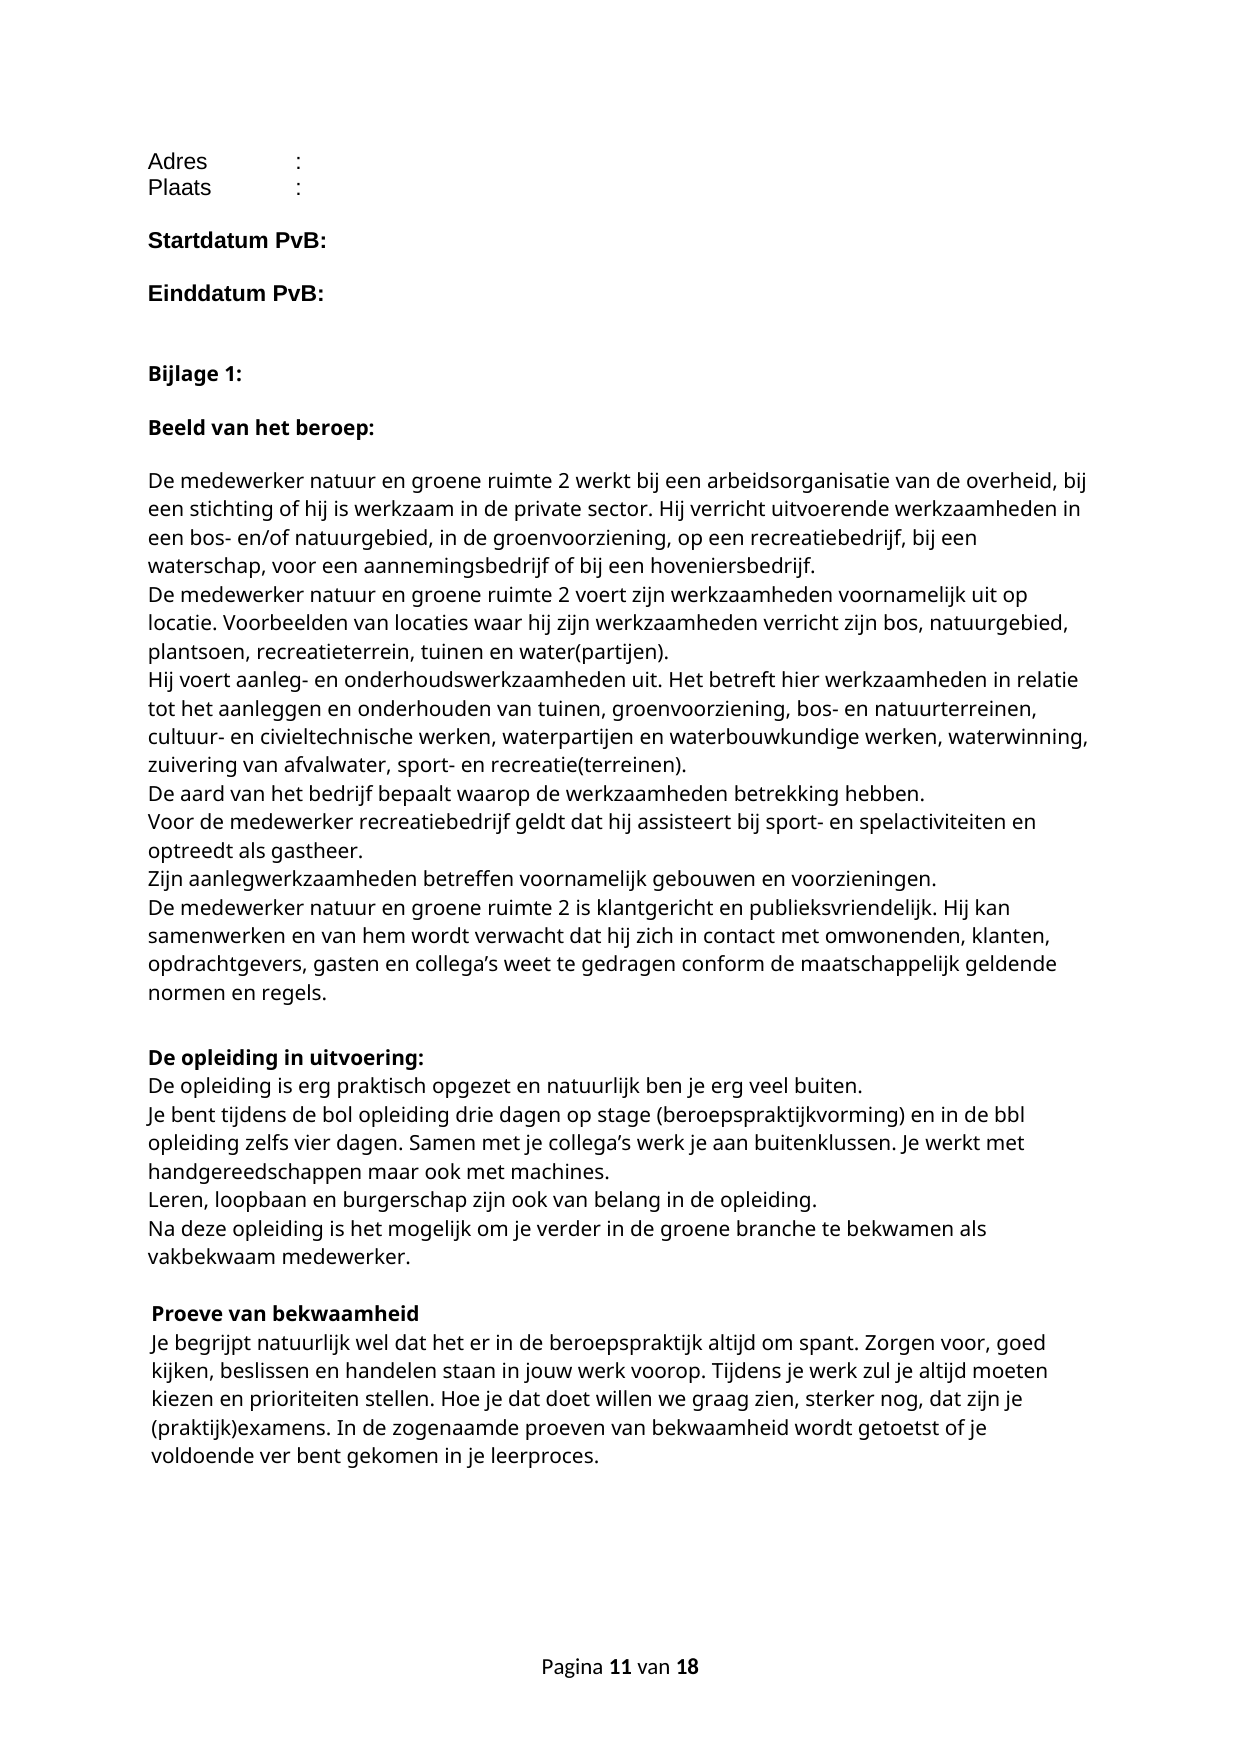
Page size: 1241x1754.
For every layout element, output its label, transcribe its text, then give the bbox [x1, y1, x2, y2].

text Plaats : [148, 174, 1092, 200]
text Adres : [148, 148, 1092, 174]
text Je begrijpt natuurlijk wel dat het er in de beroepspraktijk altijd om spant. Zorgen voor, goed kijken, beslissen en handelen staan in jouw werk voorop. Tijdens je werk zul je altijd moeten kiezen en prioriteiten stellen. Hoe je dat doet willen we graag zien, sterker nog, dat zijn je (praktijk)examens. In de zogenaamde proeven van bekwaamheid wordt getoetst of je voldoende ver bent gekomen in je leerproces. [151, 1328, 1069, 1470]
text De medewerker natuur en groene ruimte 2 werkt bij een arbeidsorganisatie van de overheid, bij een stichting of hij is werkzaam in de private sector. Hij verricht uitvoerende werkzaamheden in een bos- en/of natuurgebied, in de groenvoorziening, op een recreatiebedrijf, bij een waterschap, voor een aannemingsbedrijf of bij een hoveniersbedrijf. [148, 466, 1092, 580]
text De medewerker natuur en groene ruimte 2 is klantgericht en publieksvriendelijk. Hij kan samenwerken en van hem wordt verwacht dat hij zich in contact met omwonenden, klanten, opdrachtgevers, gasten en collega’s weet te gedragen conform de maatschappelijk geldende normen en regels. [148, 893, 1092, 1006]
text Je bent tijdens de bol opleiding drie dagen op stage (beroepspraktijkvorming) en in de bbl opleiding zelfs vier dagen. Samen met je collega’s werk je aan buitenklussen. Je werkt met handgereedschappen maar ook met machines. [148, 1100, 1092, 1185]
text Leren, loopbaan en burgerschap zijn ook van belang in de opleiding. Na deze opleiding is het mogelijk om je verder in de groene branche te bekwamen als vakbekwaam medewerker. [148, 1185, 1092, 1271]
text Startdatum PvB: [148, 227, 1092, 253]
text Beeld van het beroep: [148, 413, 1092, 441]
text Voor de medewerker recreatiebedrijf geldt dat hij assisteert bij sport- en spelactiviteiten en optreedt als gastheer. [148, 807, 1092, 864]
text De opleiding in uitvoering: [148, 1043, 1069, 1072]
text Proeve van bekwaamheid [151, 1299, 1069, 1328]
text De aard van het bedrijf bepaalt waarop de werkzaamheden betrekking hebben. [148, 779, 1092, 807]
text Bijlage 1: [148, 359, 1092, 388]
text Hij voert aanleg- en onderhoudswerkzaamheden uit. Het betreft hier werkzaamheden in relatie tot het aanleggen en onderhouden van tuinen, groenvoorziening, bos- en natuurterreinen, cultuur- en civieltechnische werken, waterpartijen en waterbouwkundige werken, waterwinning, zuivering van afvalwater, sport- en recreatie(terreinen). [148, 665, 1092, 779]
text Zijn aanlegwerkzaamheden betreffen voornamelijk gebouwen en voorzieningen. [148, 864, 1092, 893]
text De opleiding is erg praktisch opgezet en natuurlijk ben je erg veel buiten. [148, 1072, 1092, 1100]
text Einddatum PvB: [148, 279, 1092, 306]
text De medewerker natuur en groene ruimte 2 voert zijn werkzaamheden voornamelijk uit op locatie. Voorbeelden van locaties waar hij zijn werkzaamheden verricht zijn bos, natuurgebied, plantsoen, recreatieterrein, tuinen en water(partijen). [148, 580, 1092, 665]
